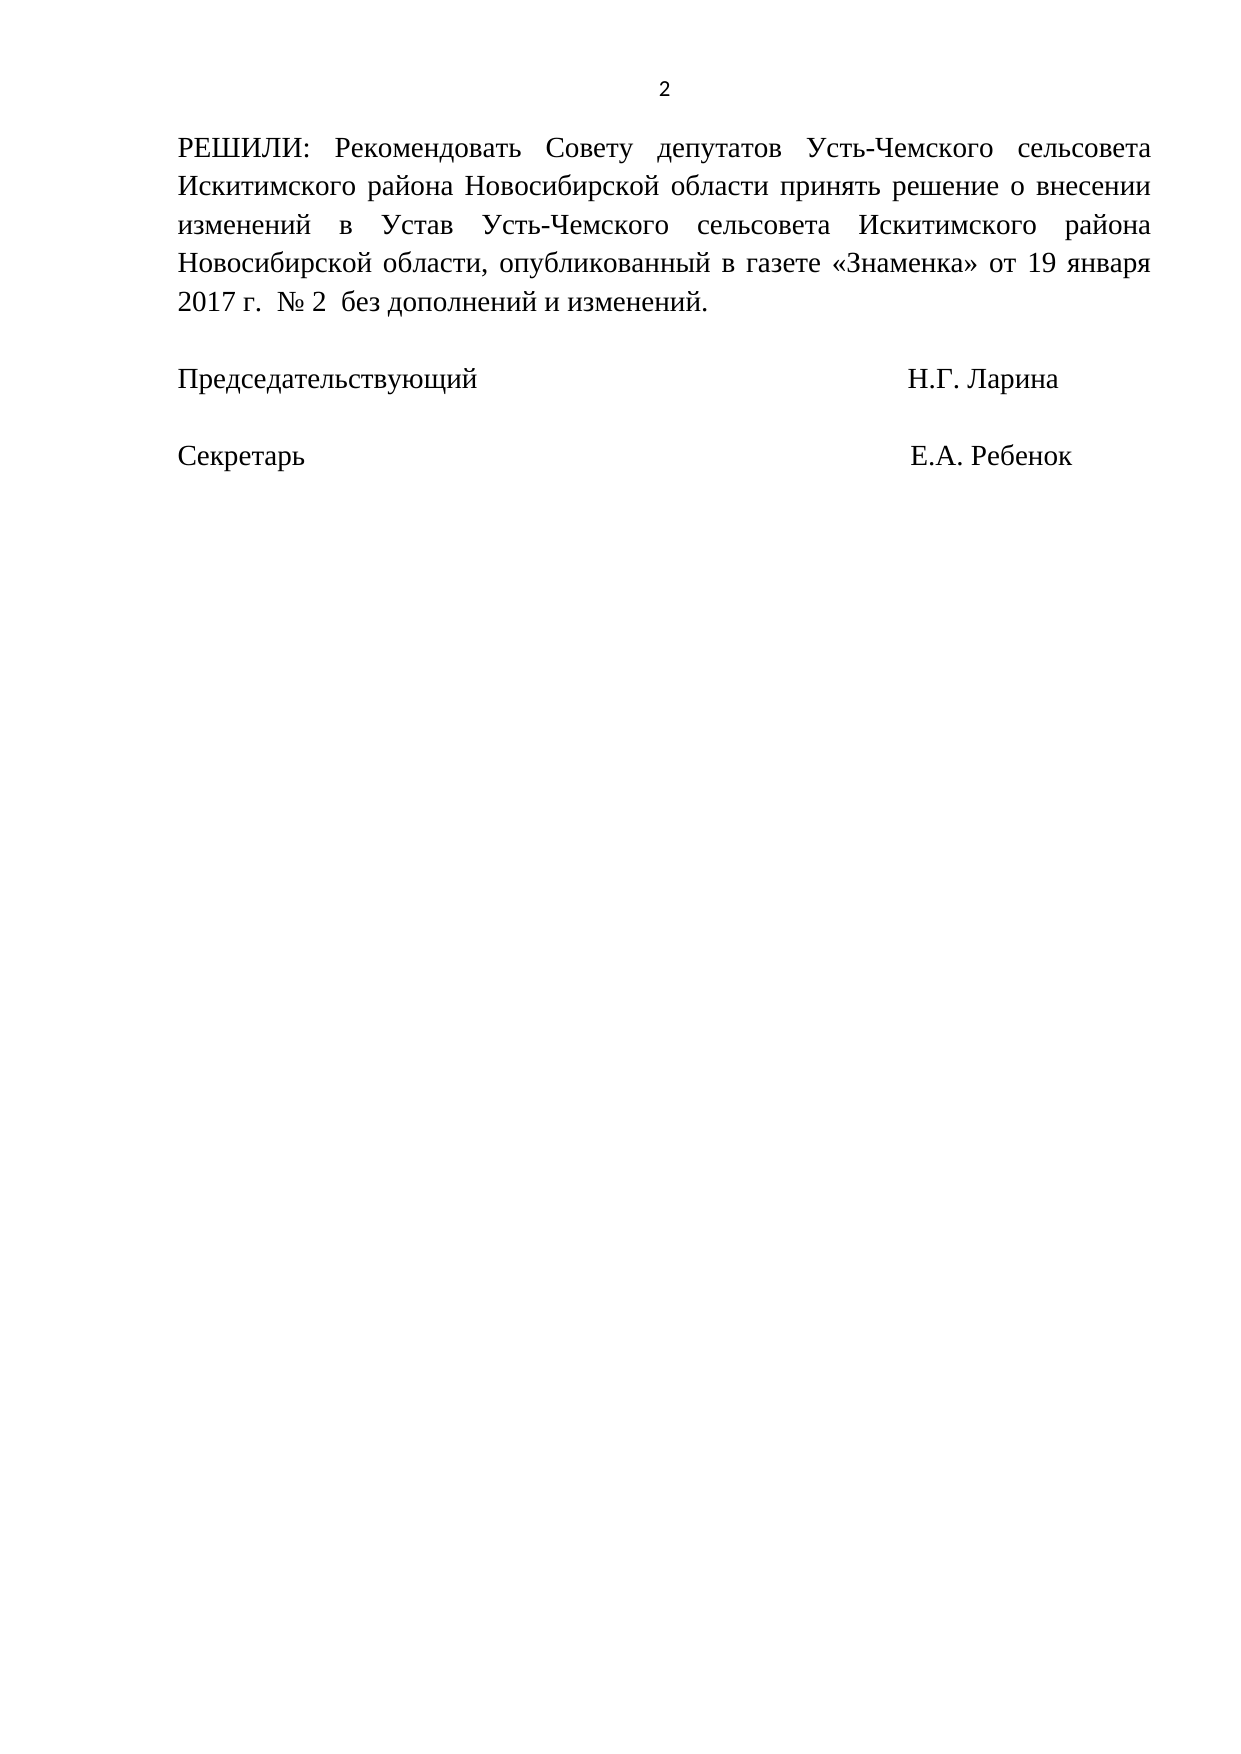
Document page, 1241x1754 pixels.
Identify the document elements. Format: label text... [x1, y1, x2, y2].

text Секретарь Е.А. Ребенок [177, 438, 1152, 472]
text РЕШИЛИ: Рекомендовать Совету депутатов Усть-Чемского сельсовета Искитимского района Новосибирской области принять решение о внесении изменений в Устав Усть-Чемского сельсовета Искитимского района Новосибирской области, опубликованный в газете «Знаменка» от 19 января 2017 г. № 2 без дополнений и изменений. [177, 130, 1152, 317]
text Председательствующий Н.Г. Ларина [177, 361, 1152, 394]
